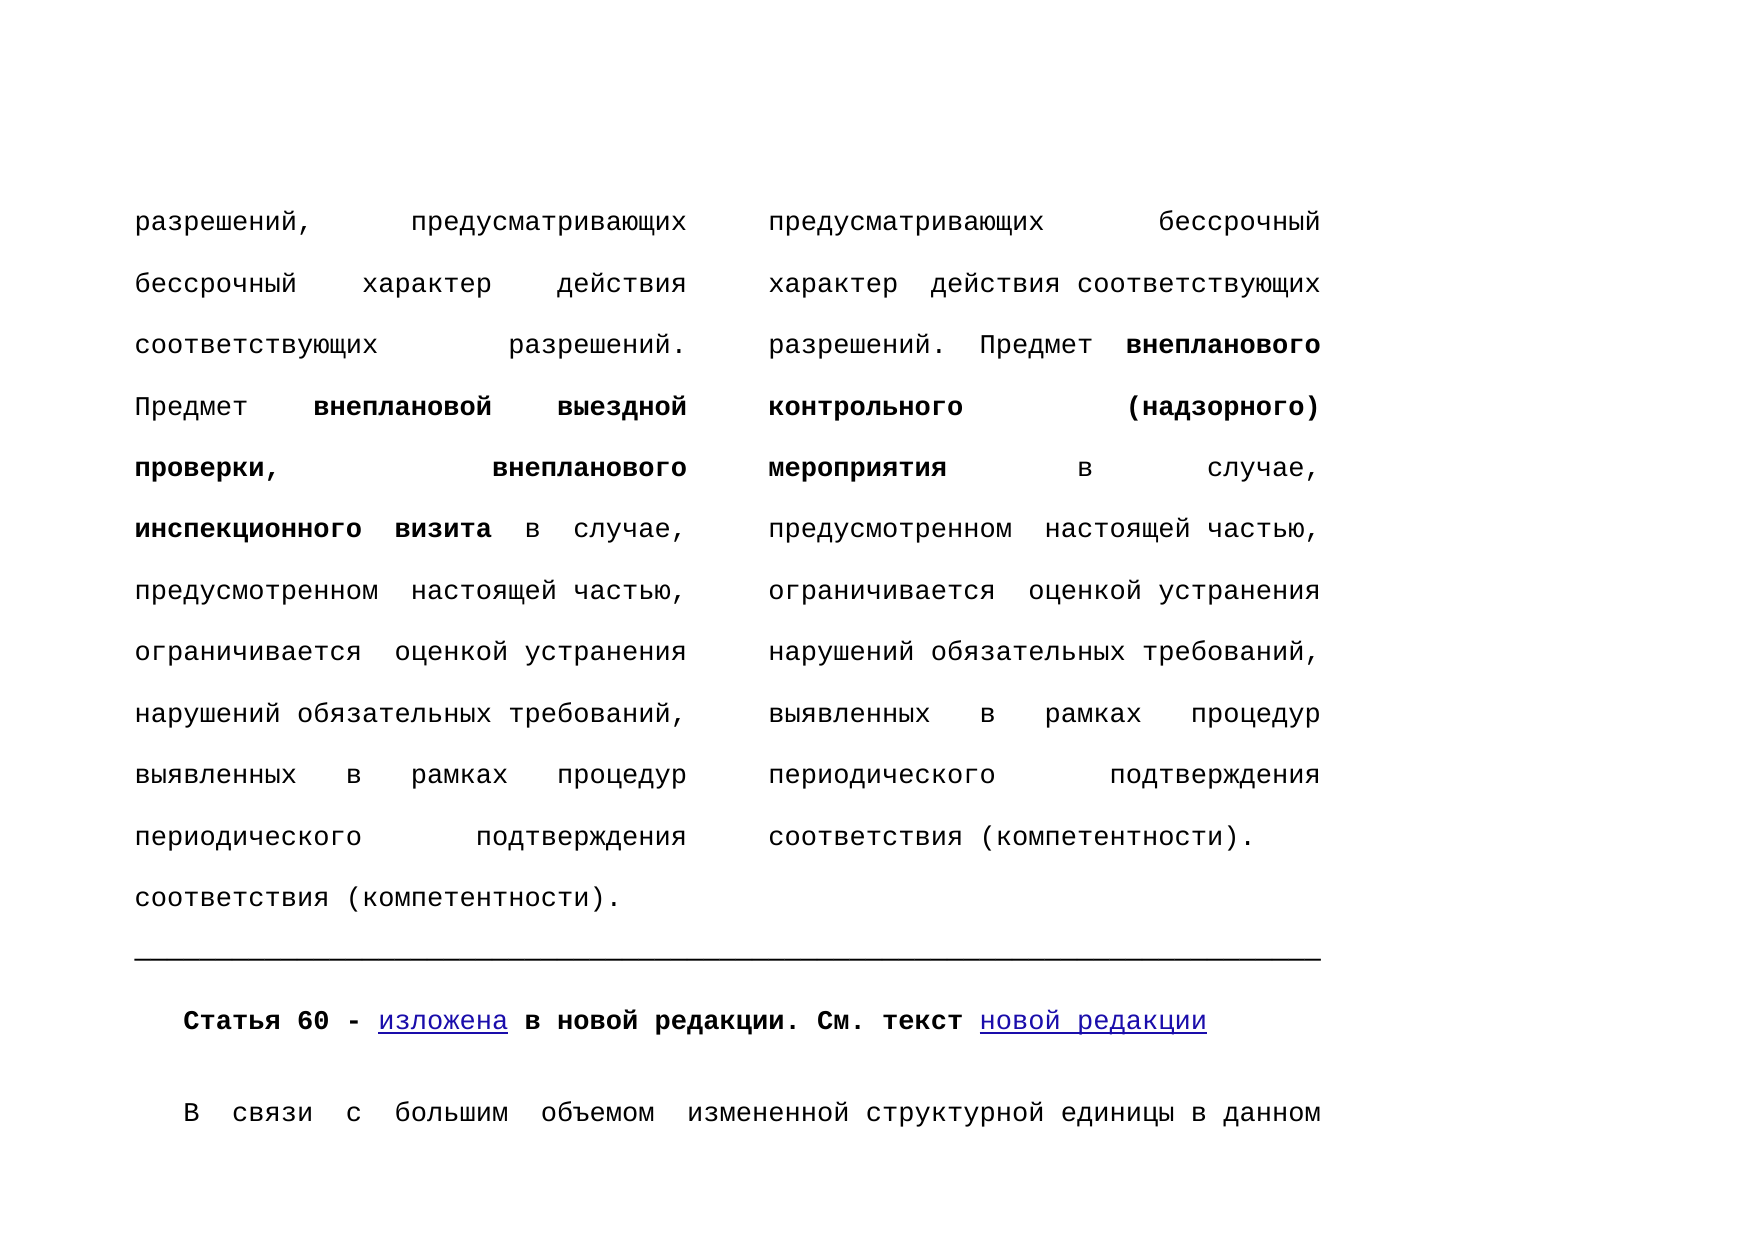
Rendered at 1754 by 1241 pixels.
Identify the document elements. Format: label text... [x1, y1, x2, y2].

text ограничивается оценкой устранения нарушений обязательных требований, [118, 638, 1636, 669]
text соответствия (компетентности). [118, 884, 1636, 915]
text выявленных в рамках процедур периодического подтверждения [118, 761, 1636, 792]
text инспекционного визита в случае, предусмотренном настоящей частью, [118, 515, 1636, 546]
text проверки, внепланового мероприятия в случае, [118, 454, 1636, 484]
text Статья 60 - изложена в новой редакции. См. текст новой редакции [118, 1007, 1636, 1038]
text бессрочный характер действия характер действия соответствующих [118, 269, 1636, 300]
text нарушений обязательных требований, выявленных в рамках процедур [118, 699, 1636, 730]
text разрешений, предусматривающих предусматривающих бессрочный [118, 208, 1636, 239]
text В связи с большим объемом измененной структурной единицы в данном [118, 1099, 1636, 1130]
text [118, 945, 1636, 976]
text Предмет внеплановой выездной контрольного (надзорного) [118, 392, 1636, 423]
text предусмотренном настоящей частью, ограничивается оценкой устранения [118, 577, 1636, 607]
text периодического подтверждения соответствия (компетентности). [118, 822, 1636, 853]
text соответствующих разрешений. разрешений. Предмет внепланового [118, 331, 1636, 362]
